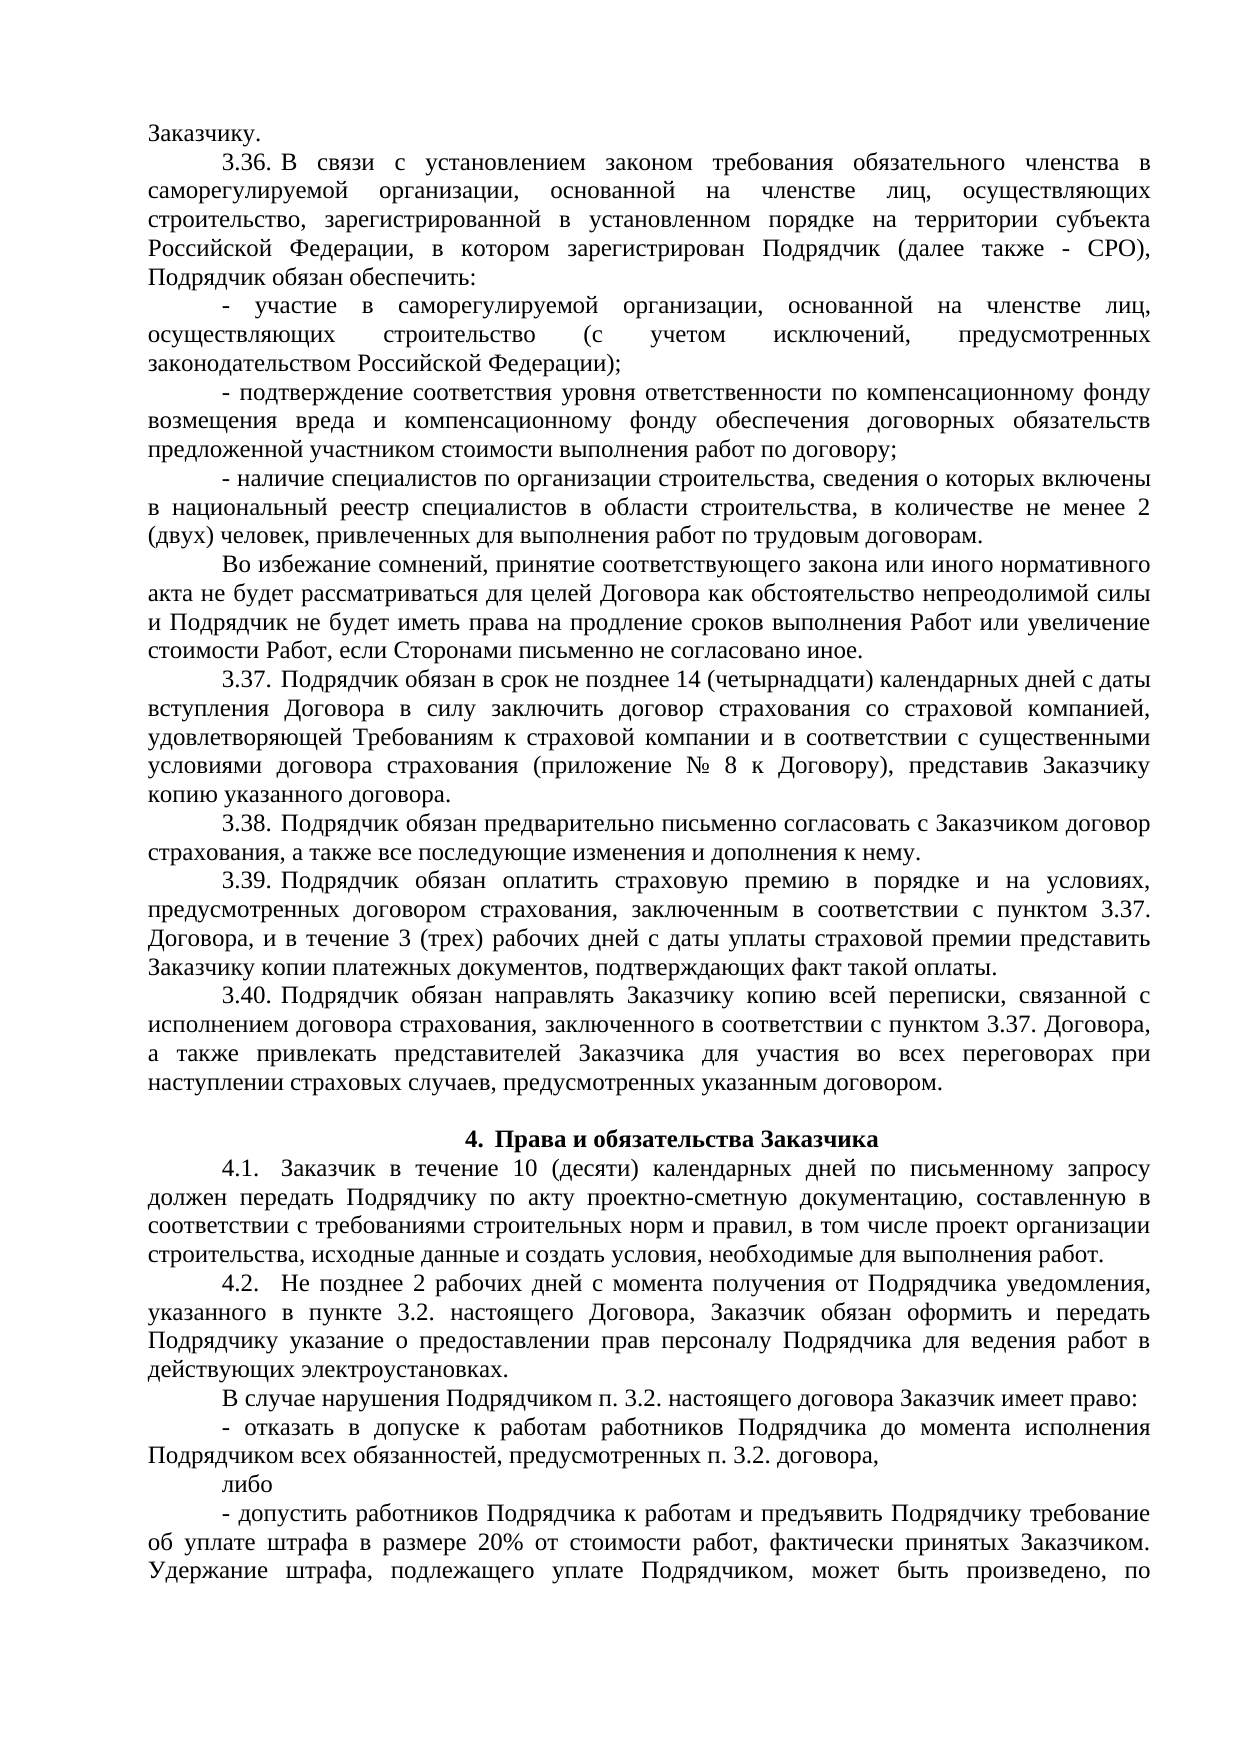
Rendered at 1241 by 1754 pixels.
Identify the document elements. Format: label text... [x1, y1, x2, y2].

text В случае нарушения Подрядчиком п. 3.2. настоящего договора Заказчик имеет право: [148, 1383, 1152, 1412]
list Подрядчик обязан в срок не позднее 14 (четырнадцати) календарных дней с даты вступления Договора в силу заключить договор страхования со страховой компанией, удовлетворяющей Требованиям к страховой компании и в соответствии с существенными условиями договора страхования (приложение № 8 к Договору), представив Заказчику копию указанного договора. [148, 664, 1152, 808]
list 3.36. В связи с установлением законом требования обязательного членства в саморегулируемой организации, основанной на членстве лиц, осуществляющих строительство, зарегистрированной в установленном порядке на территории субъекта Российской Федерации, в котором зарегистрирован Подрядчик (далее также - СРО), Подрядчик обязан обеспечить: [148, 147, 1152, 291]
list Подрядчик обязан оплатить страховую премию в порядке и на условиях, предусмотренных договором страхования, заключенным в соответствии с пунктом 3.37. Договора, и в течение 3 (трех) рабочих дней с даты уплаты страховой премии представить Заказчику копии платежных документов, подтверждающих факт такой оплаты. [148, 866, 1152, 981]
list Заказчик в течение 10 (десяти) календарных дней по письменному запросу должен передать Подрядчику по акту проектно-сметную документацию, составленную в соответствии с требованиями строительных норм и правил, в том числе проект организации строительства, исходные данные и создать условия, необходимые для выполнения работ. [148, 1153, 1152, 1268]
list Не позднее 2 рабочих дней с момента получения от Подрядчика уведомления, указанного в пункте 3.2. настоящего Договора, Заказчик обязан оформить и передать Подрядчику указание о предоставлении прав персоналу Подрядчика для ведения работ в действующих электроустановках. [148, 1268, 1152, 1383]
list Права и обязательства Заказчика [148, 1124, 1152, 1153]
text либо [148, 1469, 1152, 1498]
list Во избежание сомнений, принятие соответствующего закона или иного нормативного акта не будет рассматриваться для целей Договора как обстоятельство непреодолимой силы и Подрядчик не будет иметь права на продление сроков выполнения Работ или увеличение стоимости Работ, если Сторонами письменно не согласовано иное. [148, 549, 1152, 664]
list Подрядчик обязан направлять Заказчику копию всей переписки, связанной с исполнением договора страхования, заключенного в соответствии с пунктом 3.37. Договора, а также привлекать представителей Заказчика для участия во всех переговорах при наступлении страховых случаев, предусмотренных указанным договором. [148, 981, 1152, 1096]
list - наличие специалистов по организации строительства, сведения о которых включены в национальный реестр специалистов в области строительства, в количестве не менее 2 (двух) человек, привлеченных для выполнения работ по трудовым договорам. [148, 463, 1152, 549]
list - подтверждение соответствия уровня ответственности по компенсационному фонду возмещения вреда и компенсационному фонду обеспечения договорных обязательств предложенной участником стоимости выполнения работ по договору; [148, 377, 1152, 463]
list - участие в саморегулируемой организации, основанной на членстве лиц, осуществляющих строительство (с учетом исключений, предусмотренных законодательством Российской Федерации); [148, 291, 1152, 377]
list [148, 118, 1152, 147]
text - отказать в допуске к работам работников Подрядчика до момента исполнения Подрядчиком всех обязанностей, предусмотренных п. 3.2. договора, [148, 1412, 1152, 1469]
list Подрядчик обязан предварительно письменно согласовать с Заказчиком договор страхования, а также все последующие изменения и дополнения к нему. [148, 808, 1152, 866]
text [148, 1498, 1152, 1584]
